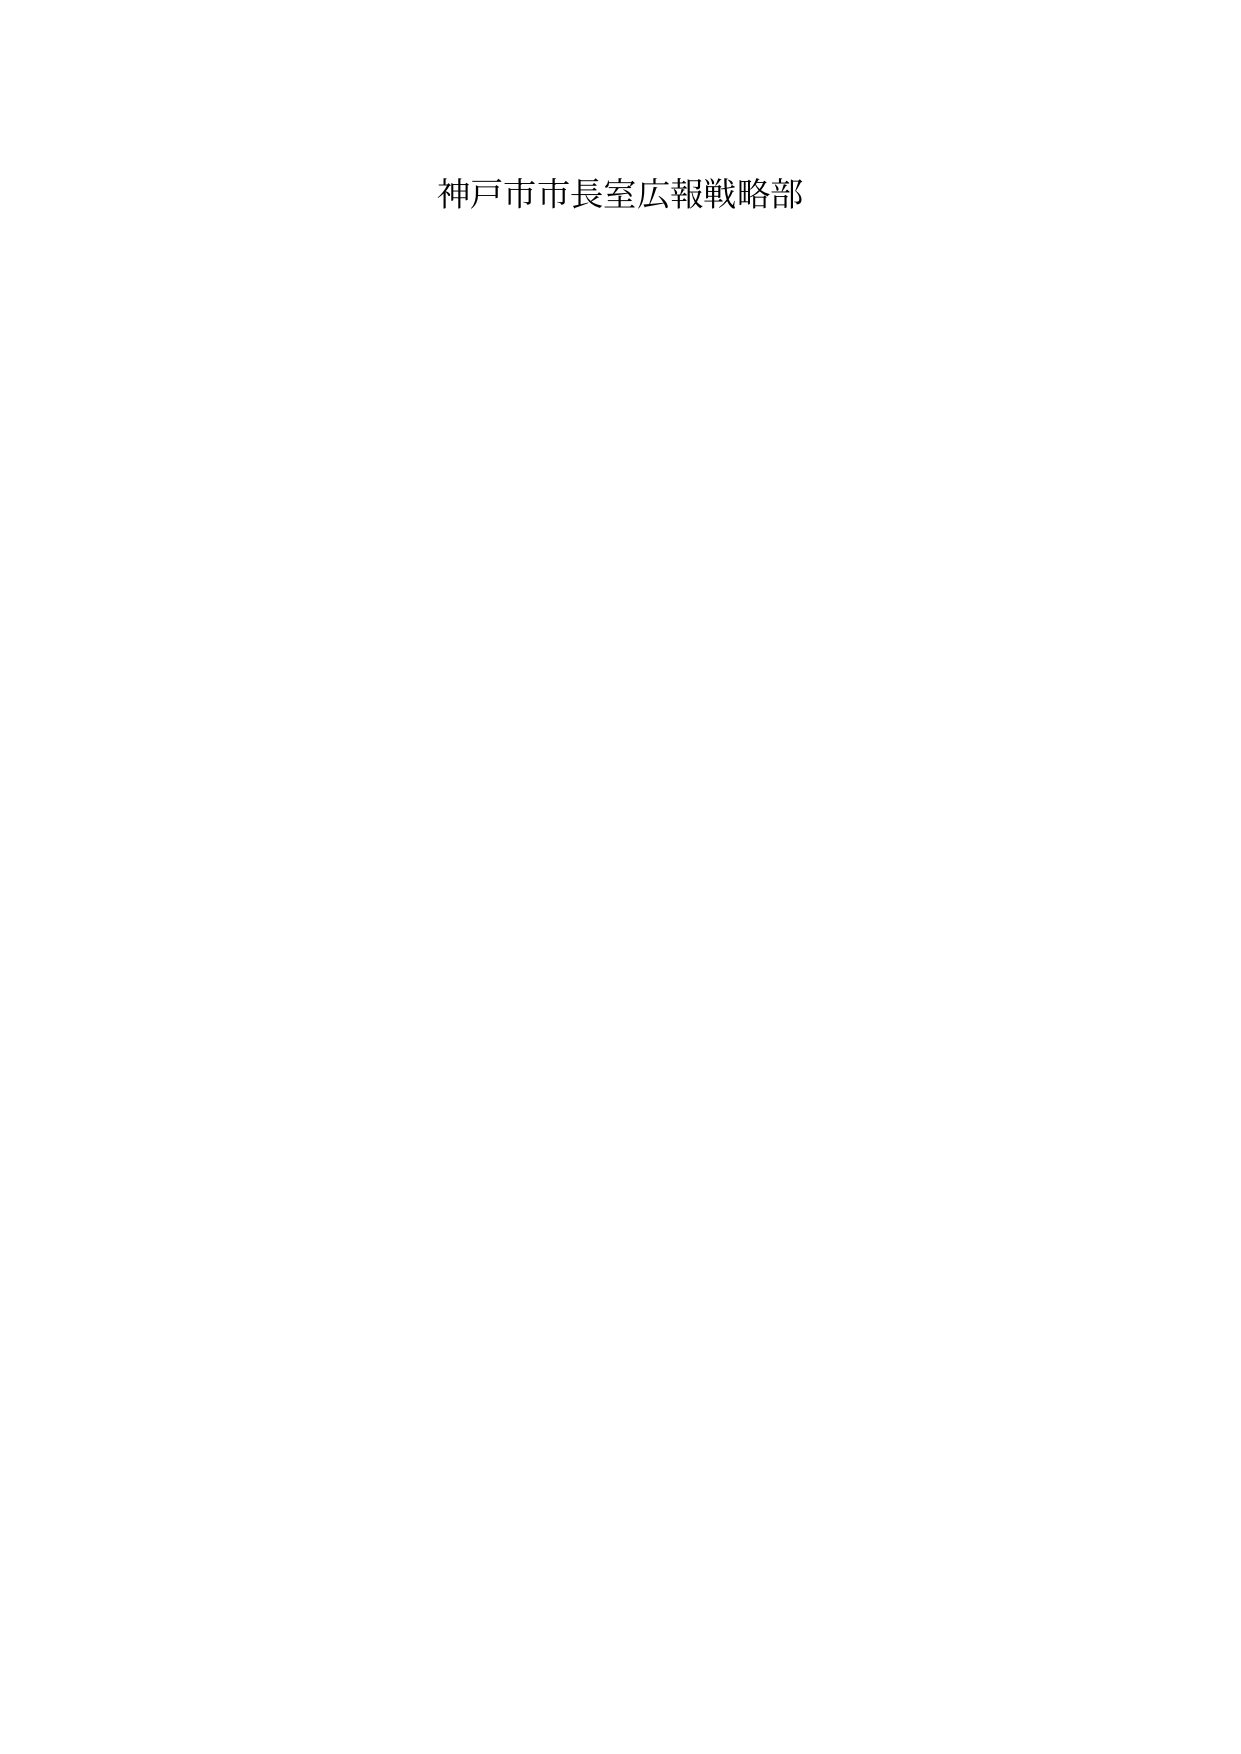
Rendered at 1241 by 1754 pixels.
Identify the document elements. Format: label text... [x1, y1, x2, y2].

subtitle 神戸市市長室広報戦略部 [142, 162, 1098, 221]
